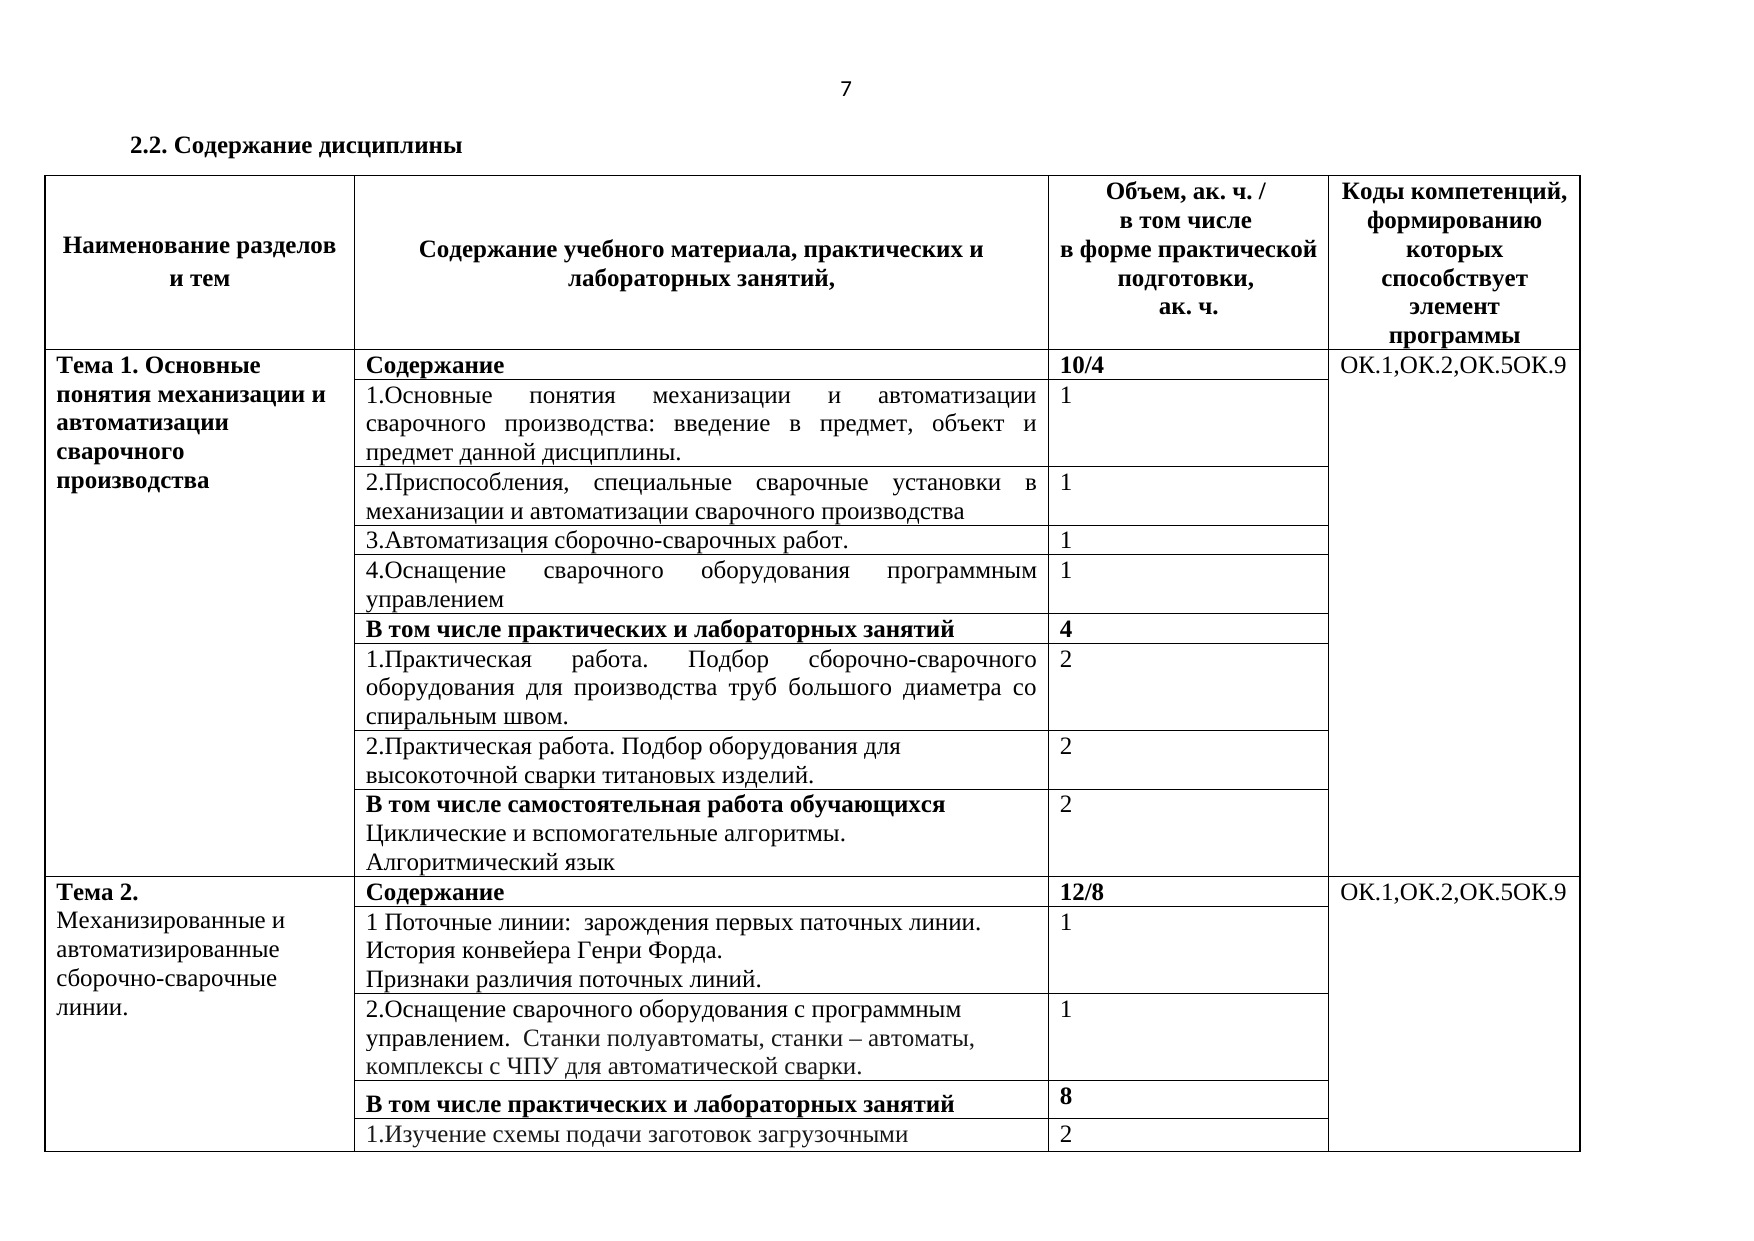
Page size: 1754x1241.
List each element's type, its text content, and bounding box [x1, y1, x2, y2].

table_cell 2.Оснащение сварочного оборудования с программным управлением. Станки полуавтоматы, станки – автоматы, комплексы с ЧПУ для автоматической сварки. [355, 994, 1048, 1080]
table_cell 1 [1049, 555, 1328, 613]
table_cell 1 [1049, 994, 1328, 1080]
table_cell 1 [1049, 467, 1328, 524]
table_cell В том числе практических и лабораторных занятий [355, 614, 1048, 643]
table_cell В том числе самостоятельная работа обучающихся Циклические и вспомогательные алгоритмы. Алгоритмический язык [355, 790, 1048, 876]
table_cell 2 [1049, 731, 1328, 788]
table_cell 1 Поточные линии: зарождения первых паточных линии. История конвейера Генри Форда. Признаки различия поточных линий. [355, 907, 1048, 993]
table_cell 2 [1049, 644, 1328, 730]
table_cell 2.Приспособления, специальные сварочные установки в механизации и автоматизации сварочного производства [355, 467, 1048, 524]
table_cell В том числе практических и лабораторных занятий [355, 1081, 1048, 1118]
table_cell 4.Оснащение сварочного оборудования программным управлением [355, 555, 1048, 613]
table_cell 10/4 [1049, 350, 1328, 379]
table_cell Содержание [355, 350, 1048, 379]
table_cell 2 [1049, 1119, 1328, 1151]
table_cell 1 [1049, 526, 1328, 554]
table_cell 2 [1049, 790, 1328, 876]
table_cell Тема 1. Основные понятия механизации и автоматизации сварочного производства [46, 350, 354, 876]
table_cell 1.Практическая работа. Подбор сборочно-сварочного оборудования для производства труб большого диаметра со спиральным швом. [355, 644, 1048, 730]
table_cell ОК.1,ОК.2,ОК.5ОК.9 [1329, 877, 1579, 1151]
table_cell 1.Основные понятия механизации и автоматизации сварочного производства: введение в предмет, объект и предмет данной дисциплины. [355, 380, 1048, 466]
table_cell Содержание [355, 877, 1048, 906]
table_cell 1 [1049, 907, 1328, 993]
text 2.2. Содержание дисциплины [56, 130, 1636, 159]
table_cell 2.Практическая работа. Подбор оборудования для высокоточной сварки титановых изделий. [355, 731, 1048, 788]
table_header Содержание учебного материала, практических и лабораторных занятий, [355, 176, 1048, 349]
table_cell 4 [1049, 614, 1328, 643]
table_cell 12/8 [1049, 877, 1328, 906]
table_header Наименование разделов и тем [46, 176, 354, 349]
table_cell ОК.1,ОК.2,ОК.5ОК.9 [1329, 350, 1579, 876]
table_header Коды компетенций, формированию которых способствует элемент программы [1329, 176, 1579, 349]
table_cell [355, 1119, 1048, 1151]
table_cell 1 [1049, 380, 1328, 466]
table_cell 3.Автоматизация сборочно-сварочных работ. [355, 526, 1048, 554]
table_header Объем, ак. ч. / в том числе в форме практической подготовки, ак. ч. [1049, 176, 1328, 349]
table_cell 8 [1049, 1081, 1328, 1118]
table_cell Тема 2. Механизированные и автоматизированные сборочно-сварочные линии. [46, 877, 354, 1151]
